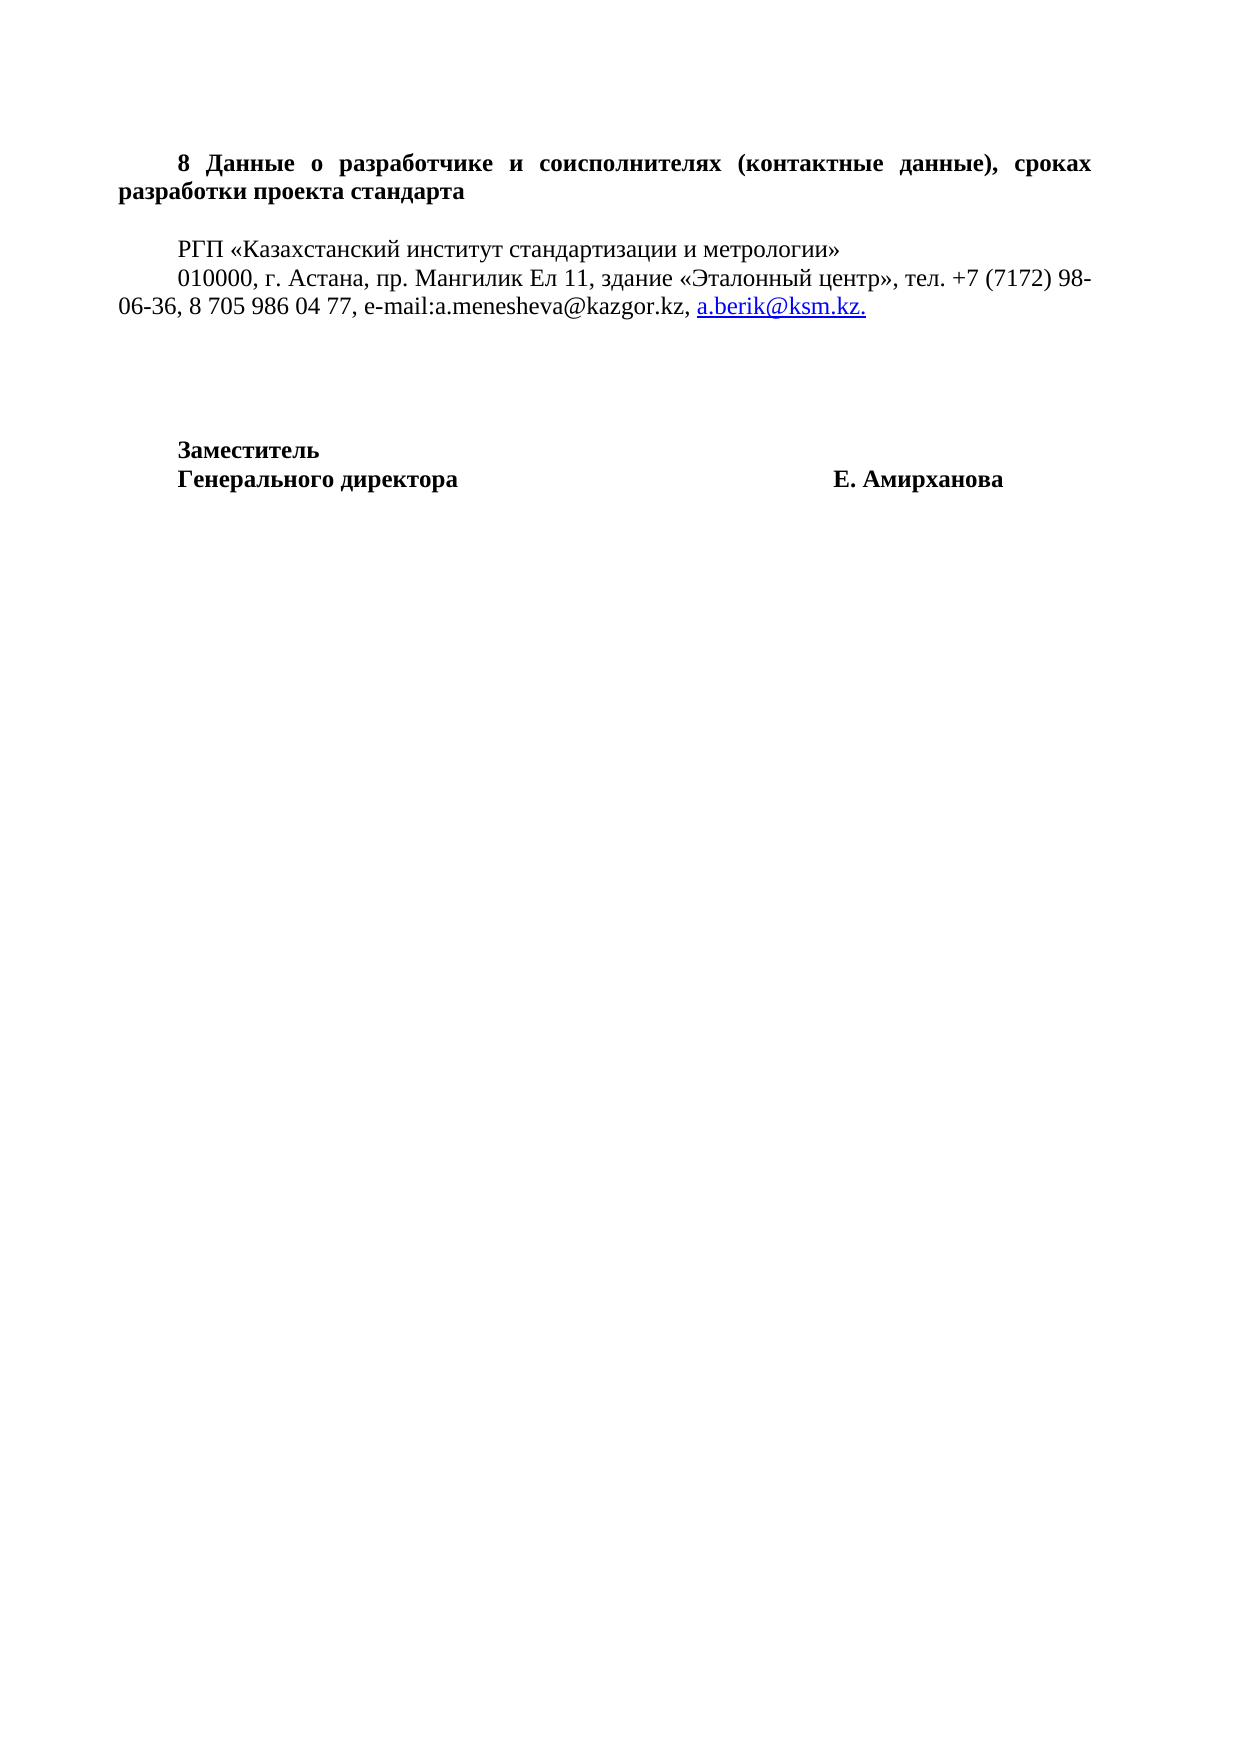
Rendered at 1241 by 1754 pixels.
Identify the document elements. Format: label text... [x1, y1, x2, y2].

text 010000, г. Астана, пр. Мангилик Ел 11, здание «Эталонный центр», тел. +7 (7172) 98-06-36, 8 705 986 04 77, е-mail:a.menesheva@kazgor.kz, a.berik@ksm.kz. [118, 263, 1092, 320]
text Генерального директора Е. Амирханова [118, 464, 1092, 493]
text 8 Данные о разработчике и соисполнителях (контактные данные), сроках разработки проекта стандарта [118, 148, 1092, 205]
text Заместитель [118, 435, 1092, 464]
text РГП «Казахстанский институт стандартизации и метрологии» [118, 234, 1092, 263]
